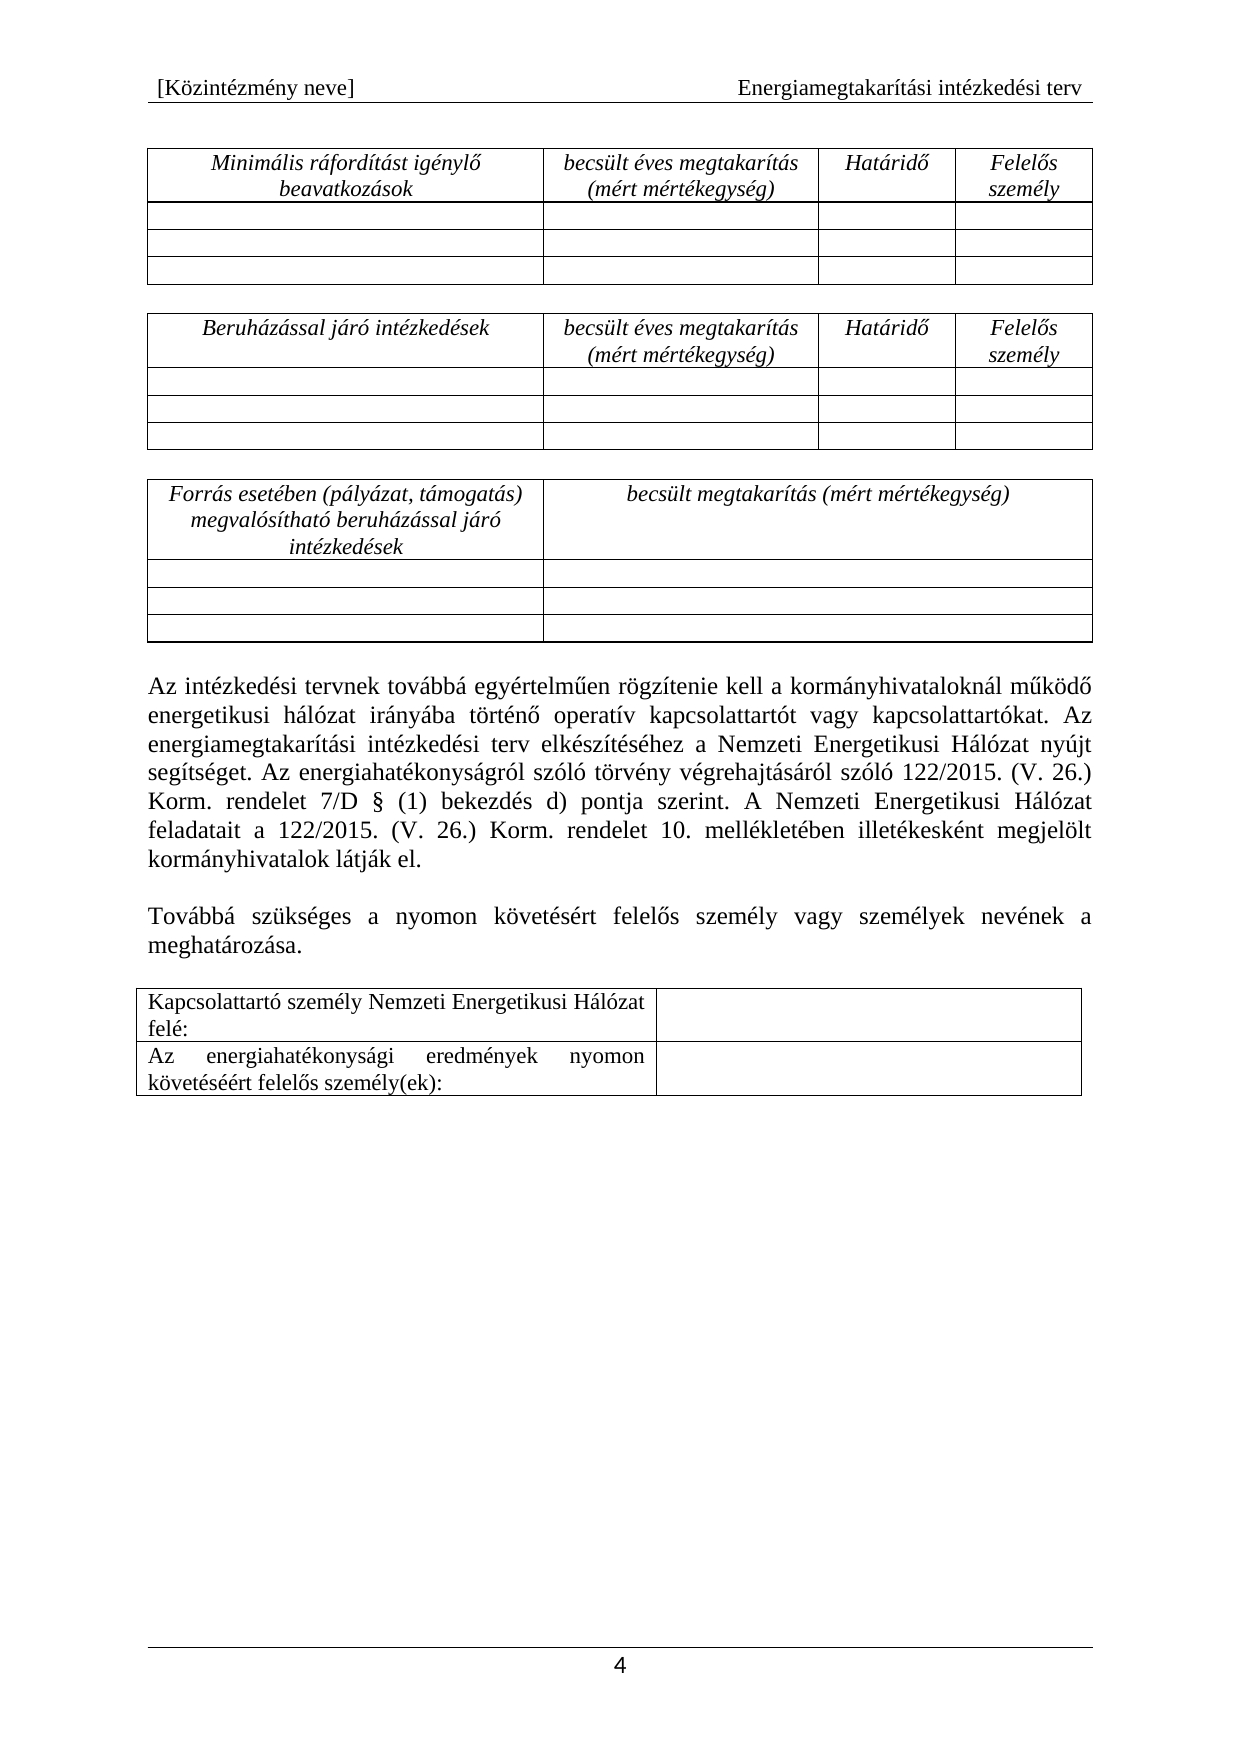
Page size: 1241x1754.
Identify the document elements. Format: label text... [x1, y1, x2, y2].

table_cell [544, 423, 818, 449]
table_cell [819, 368, 955, 394]
table_cell [956, 257, 1092, 283]
table_cell Az energiahatékonysági eredmények nyomon követéséért felelős személy(ek): [137, 1042, 656, 1095]
text Továbbá szükséges a nyomon követésért felelős személy vagy személyek nevének a meghatározása. [148, 901, 1093, 959]
table_cell [148, 423, 543, 449]
table_cell [657, 1042, 1081, 1095]
table_header Forrás esetében (pályázat, támogatás) megvalósítható beruházással járó intézkedések [148, 480, 543, 559]
table_cell [544, 230, 818, 256]
text Az intézkedési tervnek továbbá egyértelműen rögzítenie kell a kormányhivataloknál működő energetikusi hálózat irányába történő operatív kapcsolattartót vagy kapcsolattartókat. Az energiamegtakarítási intézkedési terv elkészítéséhez a Nemzeti Energetikusi Hálózat nyújt segítséget. Az energiahatékonyságról szóló törvény végrehajtásáról szóló 122/2015. (V. 26.) Korm. rendelet 7/D § (1) bekezdés d) pontja szerint. A Nemzeti Energetikusi Hálózat feladatait a 122/2015. (V. 26.) Korm. rendelet 10. mellékletében illetékesként megjelölt kormányhivatalok látják el. [148, 671, 1093, 872]
table_cell [544, 257, 818, 283]
table_header Felelős személy [956, 314, 1092, 367]
table_cell [819, 423, 955, 449]
table_header Határidő [819, 314, 955, 367]
table_header Beruházással járó intézkedések [148, 314, 543, 367]
table_cell [544, 396, 818, 422]
table_cell [956, 423, 1092, 449]
table_cell [544, 560, 1092, 587]
table_header becsült megtakarítás (mért mértékegység) [544, 480, 1092, 559]
table_cell [956, 396, 1092, 422]
table_header Határidő [819, 149, 955, 201]
table_cell [956, 230, 1092, 256]
table_cell [819, 396, 955, 422]
table_cell [148, 203, 543, 229]
table_cell [819, 257, 955, 283]
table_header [544, 314, 818, 367]
table_cell [148, 396, 543, 422]
table_cell [819, 203, 955, 229]
table_cell [148, 588, 543, 614]
table_cell [956, 203, 1092, 229]
table_cell [956, 368, 1092, 394]
table_cell [819, 230, 955, 256]
table_cell [544, 203, 818, 229]
table_header [657, 989, 1081, 1041]
table_cell [148, 230, 543, 256]
table_cell [544, 615, 1092, 641]
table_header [544, 149, 818, 201]
table_cell [544, 368, 818, 394]
table_cell [148, 257, 543, 283]
table_header Felelős személy [956, 149, 1092, 201]
table_cell [148, 615, 543, 641]
table_header Minimális ráfordítást igénylő beavatkozások [148, 149, 543, 201]
table_header Kapcsolattartó személy Nemzeti Energetikusi Hálózat felé: [137, 989, 656, 1041]
table_cell [148, 368, 543, 394]
table_cell [544, 588, 1092, 614]
table_cell [148, 560, 543, 587]
